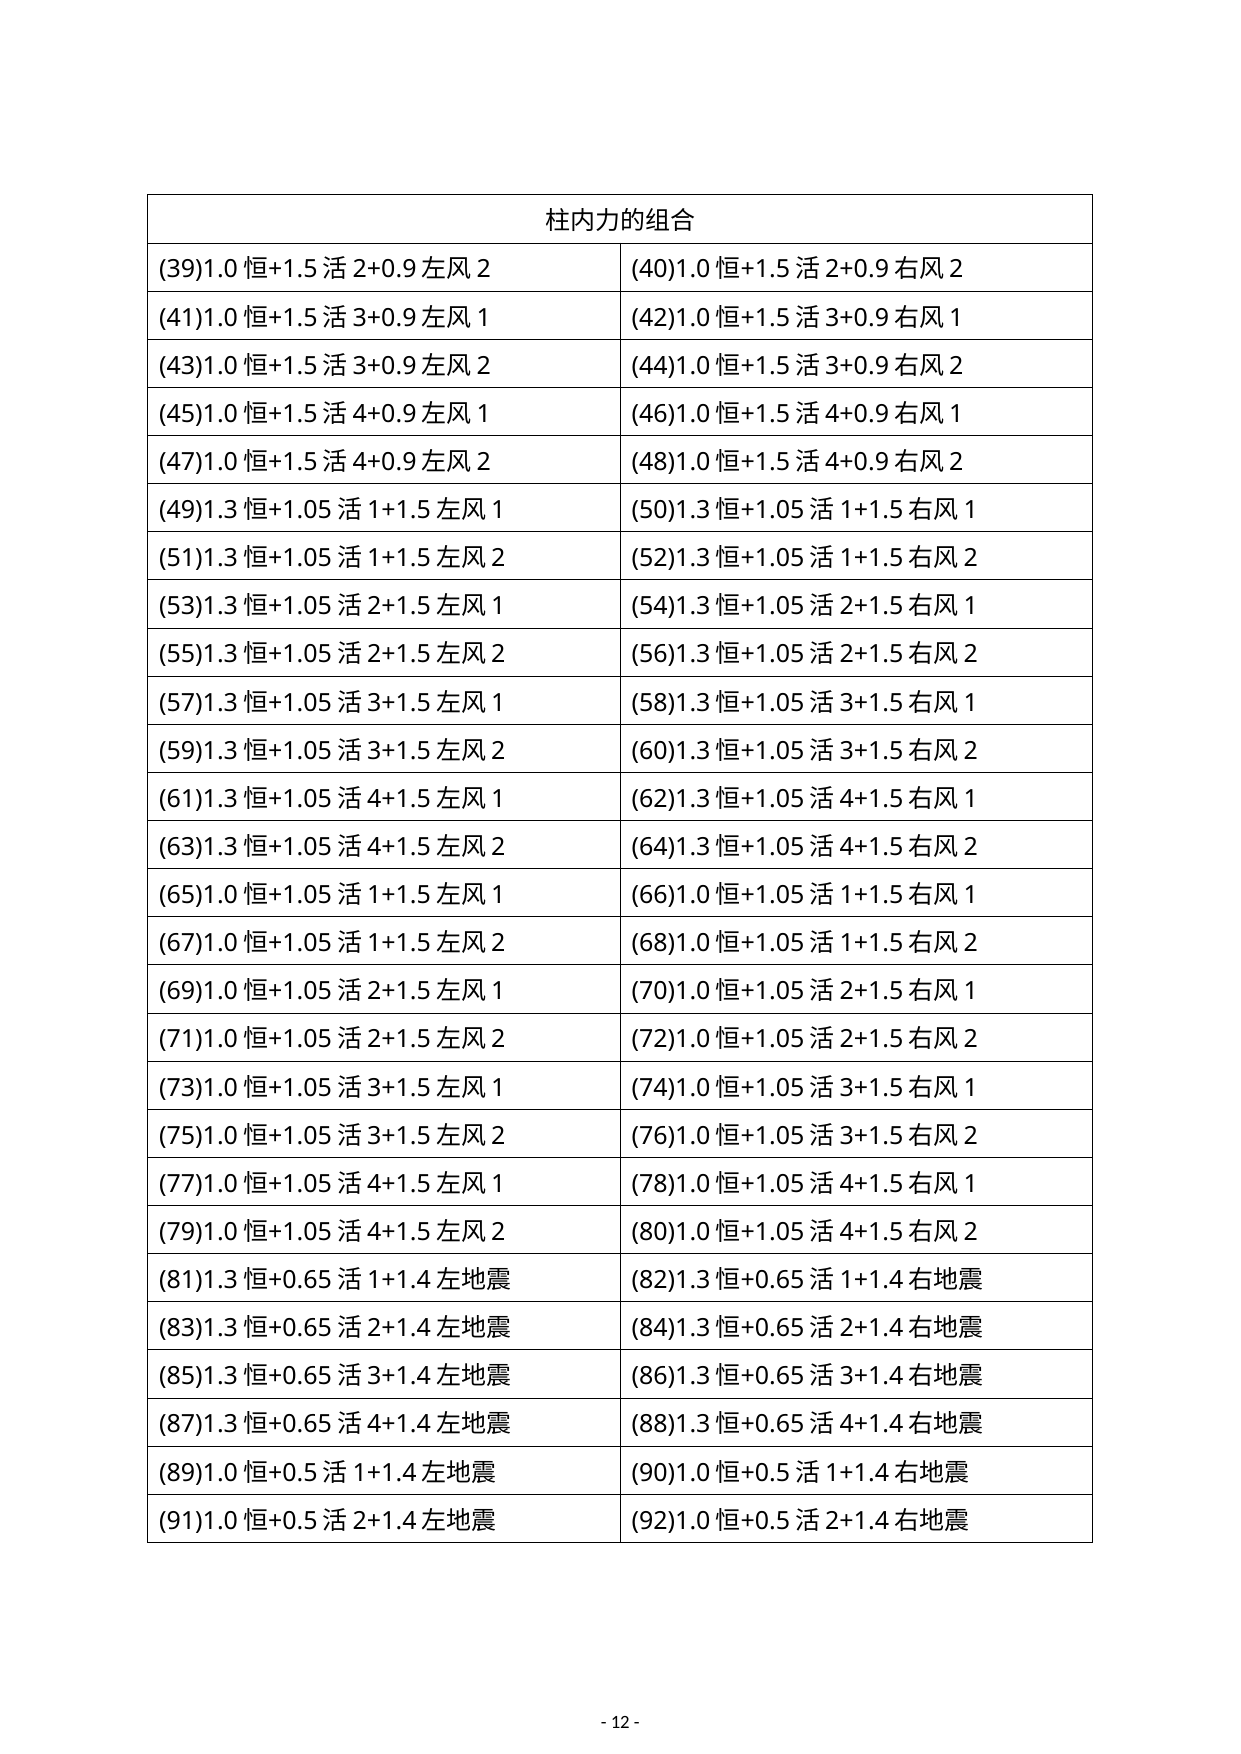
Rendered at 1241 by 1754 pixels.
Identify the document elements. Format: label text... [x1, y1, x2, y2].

table_cell (51)1.3恒+1.05活1+1.5左风2 [148, 532, 620, 579]
table_cell (83)1.3恒+0.65活2+1.4左地震 [148, 1302, 620, 1349]
table_cell (52)1.3恒+1.05活1+1.5右风2 [621, 532, 1092, 579]
table_cell (68)1.0恒+1.05活1+1.5右风2 [621, 917, 1092, 964]
table_cell (39)1.0恒+1.5活2+0.9左风2 [148, 244, 620, 291]
table_cell (43)1.0恒+1.5活3+0.9左风2 [148, 340, 620, 387]
table_cell (60)1.3恒+1.05活3+1.5右风2 [621, 725, 1092, 772]
table_cell (85)1.3恒+0.65活3+1.4左地震 [148, 1350, 620, 1397]
table_cell (77)1.0恒+1.05活4+1.5左风1 [148, 1158, 620, 1205]
table_cell (63)1.3恒+1.05活4+1.5左风2 [148, 821, 620, 868]
table_cell (44)1.0恒+1.5活3+0.9右风2 [621, 340, 1092, 387]
table_cell (58)1.3恒+1.05活3+1.5右风1 [621, 677, 1092, 724]
table_cell (88)1.3恒+0.65活4+1.4右地震 [621, 1399, 1092, 1446]
table_cell (67)1.0恒+1.05活1+1.5左风2 [148, 917, 620, 964]
table_cell (41)1.0恒+1.5活3+0.9左风1 [148, 292, 620, 339]
table_cell (56)1.3恒+1.05活2+1.5右风2 [621, 629, 1092, 676]
table_cell (40)1.0恒+1.5活2+0.9右风2 [621, 244, 1092, 291]
table_cell (54)1.3恒+1.05活2+1.5右风1 [621, 580, 1092, 627]
table_cell (74)1.0恒+1.05活3+1.5右风1 [621, 1062, 1092, 1109]
table_cell (46)1.0恒+1.5活4+0.9右风1 [621, 388, 1092, 435]
table_cell (91)1.0恒+0.5活2+1.4左地震 [148, 1495, 620, 1542]
table_cell (89)1.0恒+0.5活1+1.4左地震 [148, 1447, 620, 1494]
table_cell (61)1.3恒+1.05活4+1.5左风1 [148, 773, 620, 820]
table_cell (78)1.0恒+1.05活4+1.5右风1 [621, 1158, 1092, 1205]
table_cell (70)1.0恒+1.05活2+1.5右风1 [621, 965, 1092, 1012]
table_cell (64)1.3恒+1.05活4+1.5右风2 [621, 821, 1092, 868]
table_cell (45)1.0恒+1.5活4+0.9左风1 [148, 388, 620, 435]
table_cell (50)1.3恒+1.05活1+1.5右风1 [621, 484, 1092, 531]
table_cell (66)1.0恒+1.05活1+1.5右风1 [621, 869, 1092, 916]
table_cell (53)1.3恒+1.05活2+1.5左风1 [148, 580, 620, 627]
table_cell (86)1.3恒+0.65活3+1.4右地震 [621, 1350, 1092, 1397]
table_cell (84)1.3恒+0.65活2+1.4右地震 [621, 1302, 1092, 1349]
table_cell (80)1.0恒+1.05活4+1.5右风2 [621, 1206, 1092, 1253]
table_header 柱内力的组合 [148, 195, 1092, 242]
table_cell (79)1.0恒+1.05活4+1.5左风2 [148, 1206, 620, 1253]
table_cell (76)1.0恒+1.05活3+1.5右风2 [621, 1110, 1092, 1157]
table_cell (87)1.3恒+0.65活4+1.4左地震 [148, 1399, 620, 1446]
table_cell (65)1.0恒+1.05活1+1.5左风1 [148, 869, 620, 916]
table_cell (57)1.3恒+1.05活3+1.5左风1 [148, 677, 620, 724]
table_cell (90)1.0恒+0.5活1+1.4右地震 [621, 1447, 1092, 1494]
table_cell (69)1.0恒+1.05活2+1.5左风1 [148, 965, 620, 1012]
table_cell (72)1.0恒+1.05活2+1.5右风2 [621, 1014, 1092, 1061]
table_cell (62)1.3恒+1.05活4+1.5右风1 [621, 773, 1092, 820]
table_cell (47)1.0恒+1.5活4+0.9左风2 [148, 436, 620, 483]
table_cell (71)1.0恒+1.05活2+1.5左风2 [148, 1014, 620, 1061]
table_cell (82)1.3恒+0.65活1+1.4右地震 [621, 1254, 1092, 1301]
table_cell (92)1.0恒+0.5活2+1.4右地震 [621, 1495, 1092, 1542]
table_cell (81)1.3恒+0.65活1+1.4左地震 [148, 1254, 620, 1301]
table_cell (55)1.3恒+1.05活2+1.5左风2 [148, 629, 620, 676]
table_cell (75)1.0恒+1.05活3+1.5左风2 [148, 1110, 620, 1157]
table_cell (59)1.3恒+1.05活3+1.5左风2 [148, 725, 620, 772]
table_cell (73)1.0恒+1.05活3+1.5左风1 [148, 1062, 620, 1109]
table_cell (48)1.0恒+1.5活4+0.9右风2 [621, 436, 1092, 483]
table_cell (49)1.3恒+1.05活1+1.5左风1 [148, 484, 620, 531]
table_cell (42)1.0恒+1.5活3+0.9右风1 [621, 292, 1092, 339]
